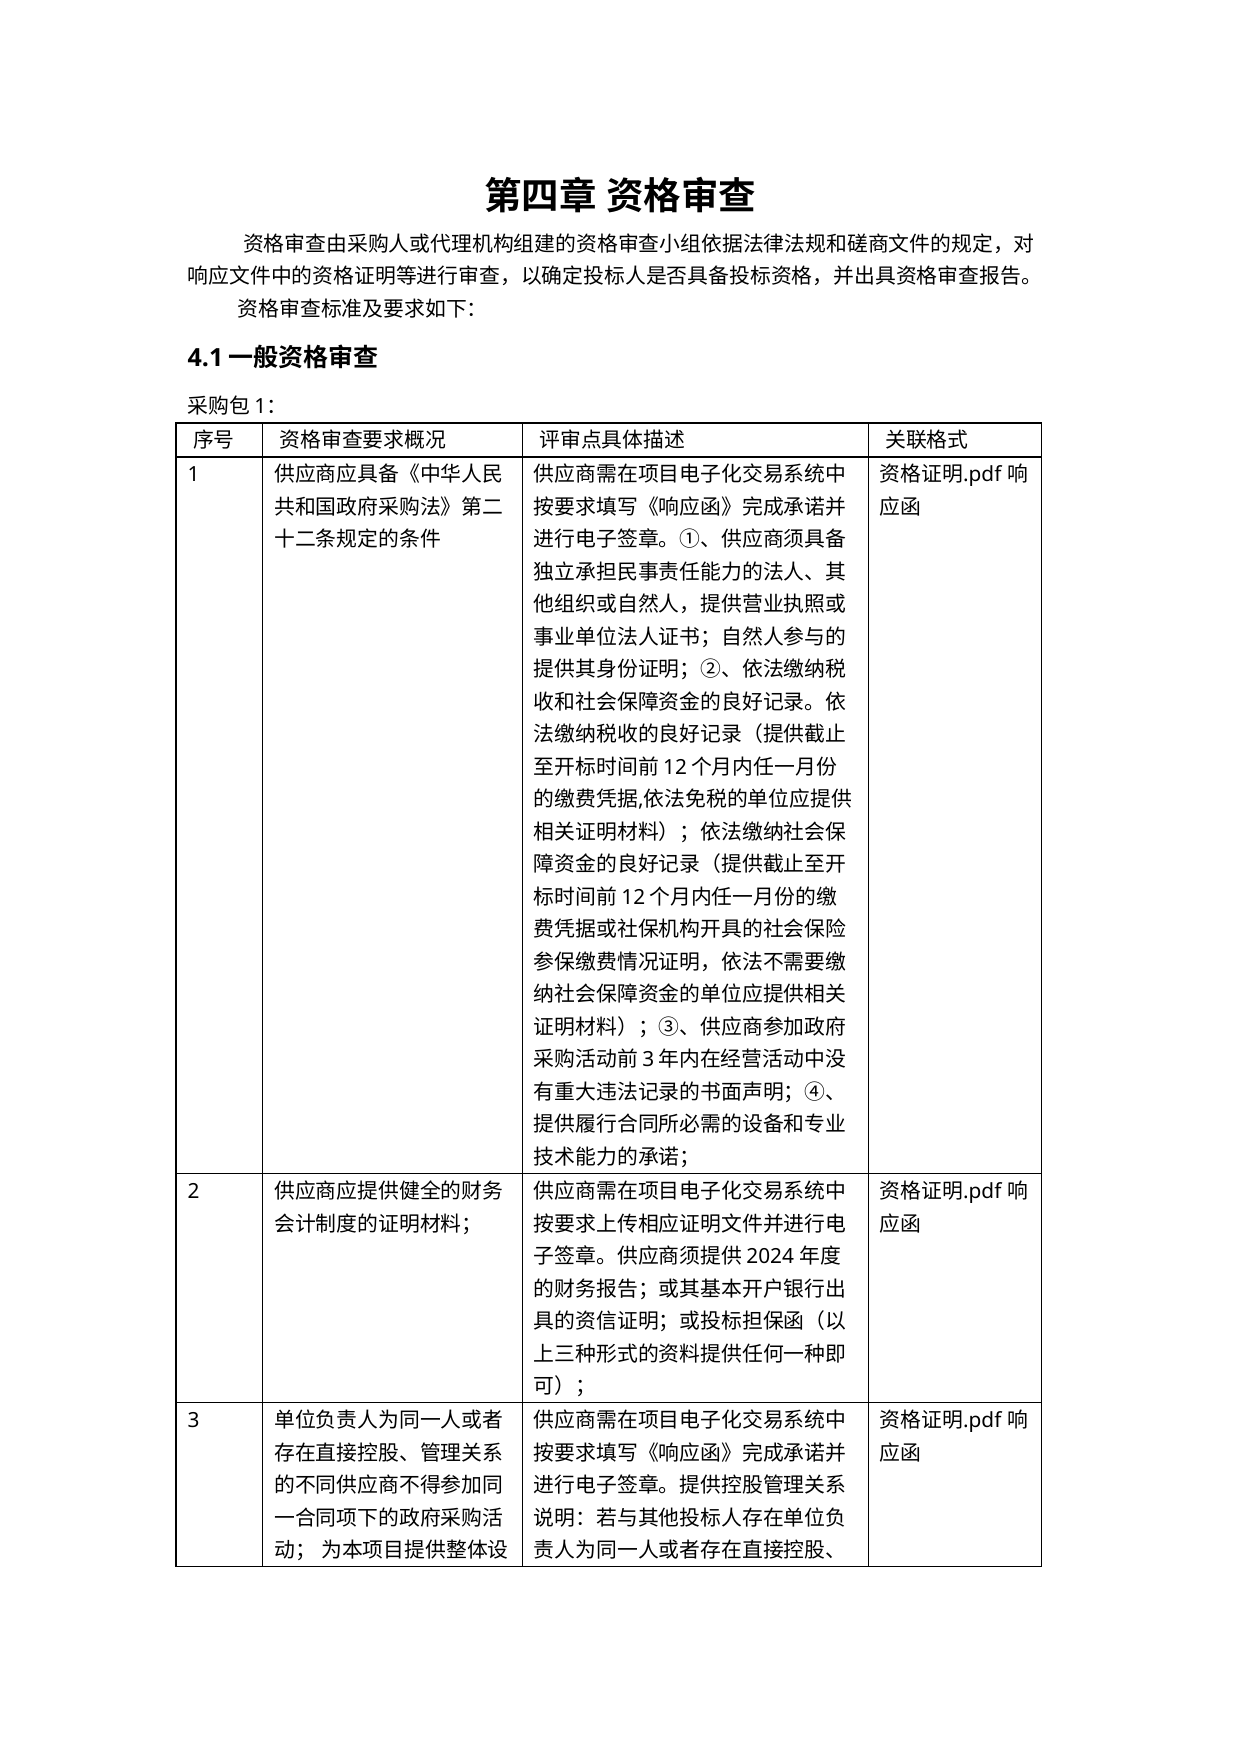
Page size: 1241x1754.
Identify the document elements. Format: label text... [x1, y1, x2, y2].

table_cell 3 [177, 1403, 262, 1566]
table_cell 2 [177, 1174, 262, 1402]
table_cell 1 [177, 458, 262, 1173]
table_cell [263, 1403, 522, 1566]
table_cell 供应商需在项目电子化交易系统中按要求上传相应证明文件并进行电子签章。供应商须提供2024 年度的财务报告；或其基本开户银行出具的资信证明；或投标担保函（以上三种形式的资料提供任何一种即可）； [523, 1174, 868, 1402]
text 第四章 资格审查 [187, 162, 1053, 227]
table_cell 资格证明.pdf 响应函 [869, 1174, 1041, 1402]
text 资格审查由采购人或代理机构组建的资格审查小组依据法律法规和磋商文件的规定，对响应文件中的资格证明等进行审查，以确定投标人是否具备投标资格，并出具资格审查报告。 [187, 227, 1053, 292]
table_header 关联格式 [869, 424, 1041, 456]
table_cell 供应商需在项目电子化交易系统中按要求填写《响应函》完成承诺并进行电子签章。①、供应商须具备独立承担民事责任能力的法人、其他组织或自然人，提供营业执照或事业单位法人证书；自然人参与的提供其身份证明；②、依法缴纳税收和社会保障资金的良好记录。依法缴纳税收的良好记录（提供截止至开标时间前12个月内任一月份的缴费凭据,依法免税的单位应提供相关证明材料）；依法缴纳社会保障资金的良好记录（提供截止至开标时间前12个月内任一月份的缴费凭据或社保机构开具的社会保险参保缴费情况证明，依法不需要缴纳社会保障资金的单位应提供相关证明材料）；③、供应商参加政府采购活动前3年内在经营活动中没有重大违法记录的书面声明；④、提供履行合同所必需的设备和专业技术能力的承诺； [523, 458, 868, 1173]
table_cell 供应商应具备《中华人民共和国政府采购法》第二十二条规定的条件 [263, 458, 522, 1173]
table_header 序号 [177, 424, 262, 456]
text 4.1一般资格审查 [187, 324, 1053, 389]
text 采购包1： [187, 389, 1053, 422]
table_cell 资格证明.pdf 响应函 [869, 458, 1041, 1173]
table_header 资格审查要求概况 [263, 424, 522, 456]
table_header 评审点具体描述 [523, 424, 868, 456]
table_cell 资格证明.pdf 响应函 [869, 1403, 1041, 1566]
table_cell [523, 1403, 868, 1566]
table_cell 供应商应提供健全的财务会计制度的证明材料； [263, 1174, 522, 1402]
text 资格审查标准及要求如下： [187, 292, 1053, 324]
